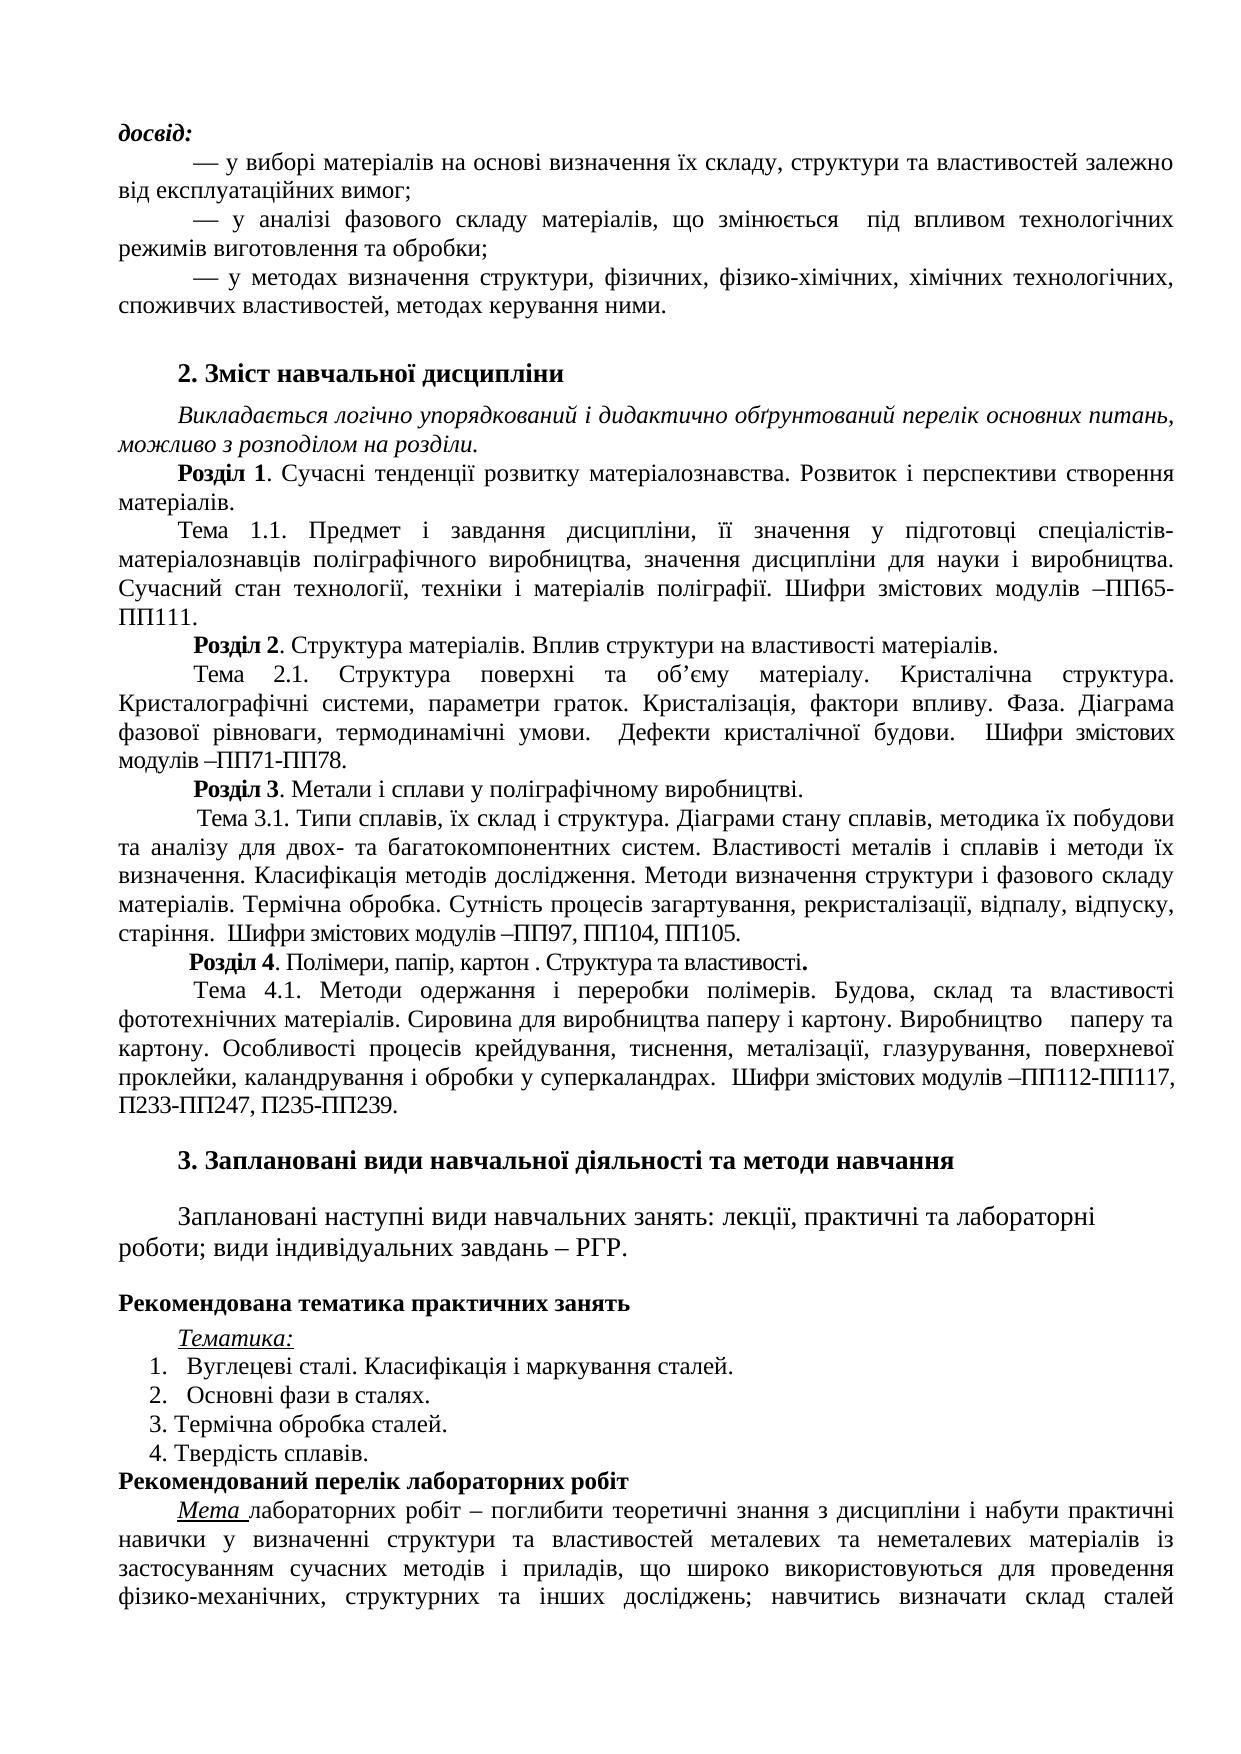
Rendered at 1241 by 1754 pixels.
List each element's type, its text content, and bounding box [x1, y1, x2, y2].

text Рекомендована тематика практичних занять [118, 1288, 1175, 1316]
text Розділ 3. Метали і сплави у поліграфічному виробництві. [118, 774, 1175, 803]
text Тематика: [118, 1323, 1175, 1351]
text Заплановані наступні види навчальних занять: лекції, практичні та лабораторні роботи; види індивідуальних завдань – РГР. [118, 1200, 1175, 1263]
text Викладається логічно упорядкований і дидактично обґрунтований перелік основних питань, можливо з розподілом на розділи. [118, 401, 1175, 458]
text 3. Термічна обробка сталей. [118, 1409, 1175, 1438]
text Розділ 1. Сучасні тенденції розвитку матеріалознавства. Розвиток і перспективи створення матеріалів. [118, 458, 1175, 516]
text 4. Твердість сплавів. [118, 1438, 1175, 1466]
text 2. Зміст навчальної дисципліни [118, 357, 1175, 388]
text Рекомендований перелік лабораторних робіт [118, 1466, 1175, 1495]
text Тема 1.1. Предмет і завдання дисципліни, її значення у підготовці спеціалістів-матеріалознавців поліграфічного виробництва, значення дисципліни для науки і виробництва. Сучасний стан технології, техніки і матеріалів поліграфії. Шифри змістових модулів –ПП65-ПП111. [118, 516, 1175, 631]
text Тема 4.1. Методи одержання і переробки полімерів. Будова, склад та властивості фототехнічних матеріалів. Сировина для виробництва паперу і картону. Виробництво паперу та картону. Особливості процесів крейдування, тиснення, металізації, глазурування, поверхневої проклейки, каландрування і обробки у суперкаландрах. Шифри змістових модулів –ПП112-ПП117, П233-ПП247, П235-ПП239. [118, 976, 1175, 1119]
text Тема 2.1. Структура поверхні та об’єму матеріалу. Кристалічна структура. Кристалографічні системи, параметри граток. Кристалізація, фактори впливу. Фаза. Діаграма фазової рівноваги, термодинамічні умови. Дефекти кристалічної будови. Шифри змістових модулів –ПП71-ПП78. [118, 659, 1175, 774]
text 3. Заплановані види навчальної діяльності та методи навчання [118, 1144, 1175, 1175]
text Розділ 4. Полімери, папір, картон . Структура та властивості. [118, 947, 1175, 976]
list Вуглецеві сталі. Класифікація і маркування сталей. [149, 1351, 1175, 1380]
text — у аналізі фазового складу матеріалів, що змінюється під впливом технологічних режимів виготовлення та обробки; [118, 204, 1175, 262]
list Основні фази в сталях. [149, 1380, 1175, 1409]
text Тема 3.1. Типи сплавів, їх склад і структура. Діаграми стану сплавів, методика їх побудови та аналізу для двох- та багатокомпонентних систем. Властивості металів і сплавів і методи їх визначення. Класифікація методів дослідження. Методи визначення структури і фазового складу матеріалів. Термічна обробка. Сутність процесів загартування, рекристалізації, відпалу, відпуску, старіння. Шифри змістових модулів –ПП97, ПП104, ПП105. [118, 803, 1175, 947]
text Розділ 2. Структура матеріалів. Вплив структури на властивості матеріалів. [118, 631, 1175, 659]
text — у методах визначення структури, фізичних, фізико-хімічних, хімічних технологічних, споживчих властивостей, методах керування ними. [118, 262, 1175, 319]
text — у виборі матеріалів на основі визначення їх складу, структури та властивостей залежно від експлуатаційних вимог; [118, 147, 1175, 204]
text досвід: [118, 118, 1175, 147]
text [118, 1495, 1175, 1610]
